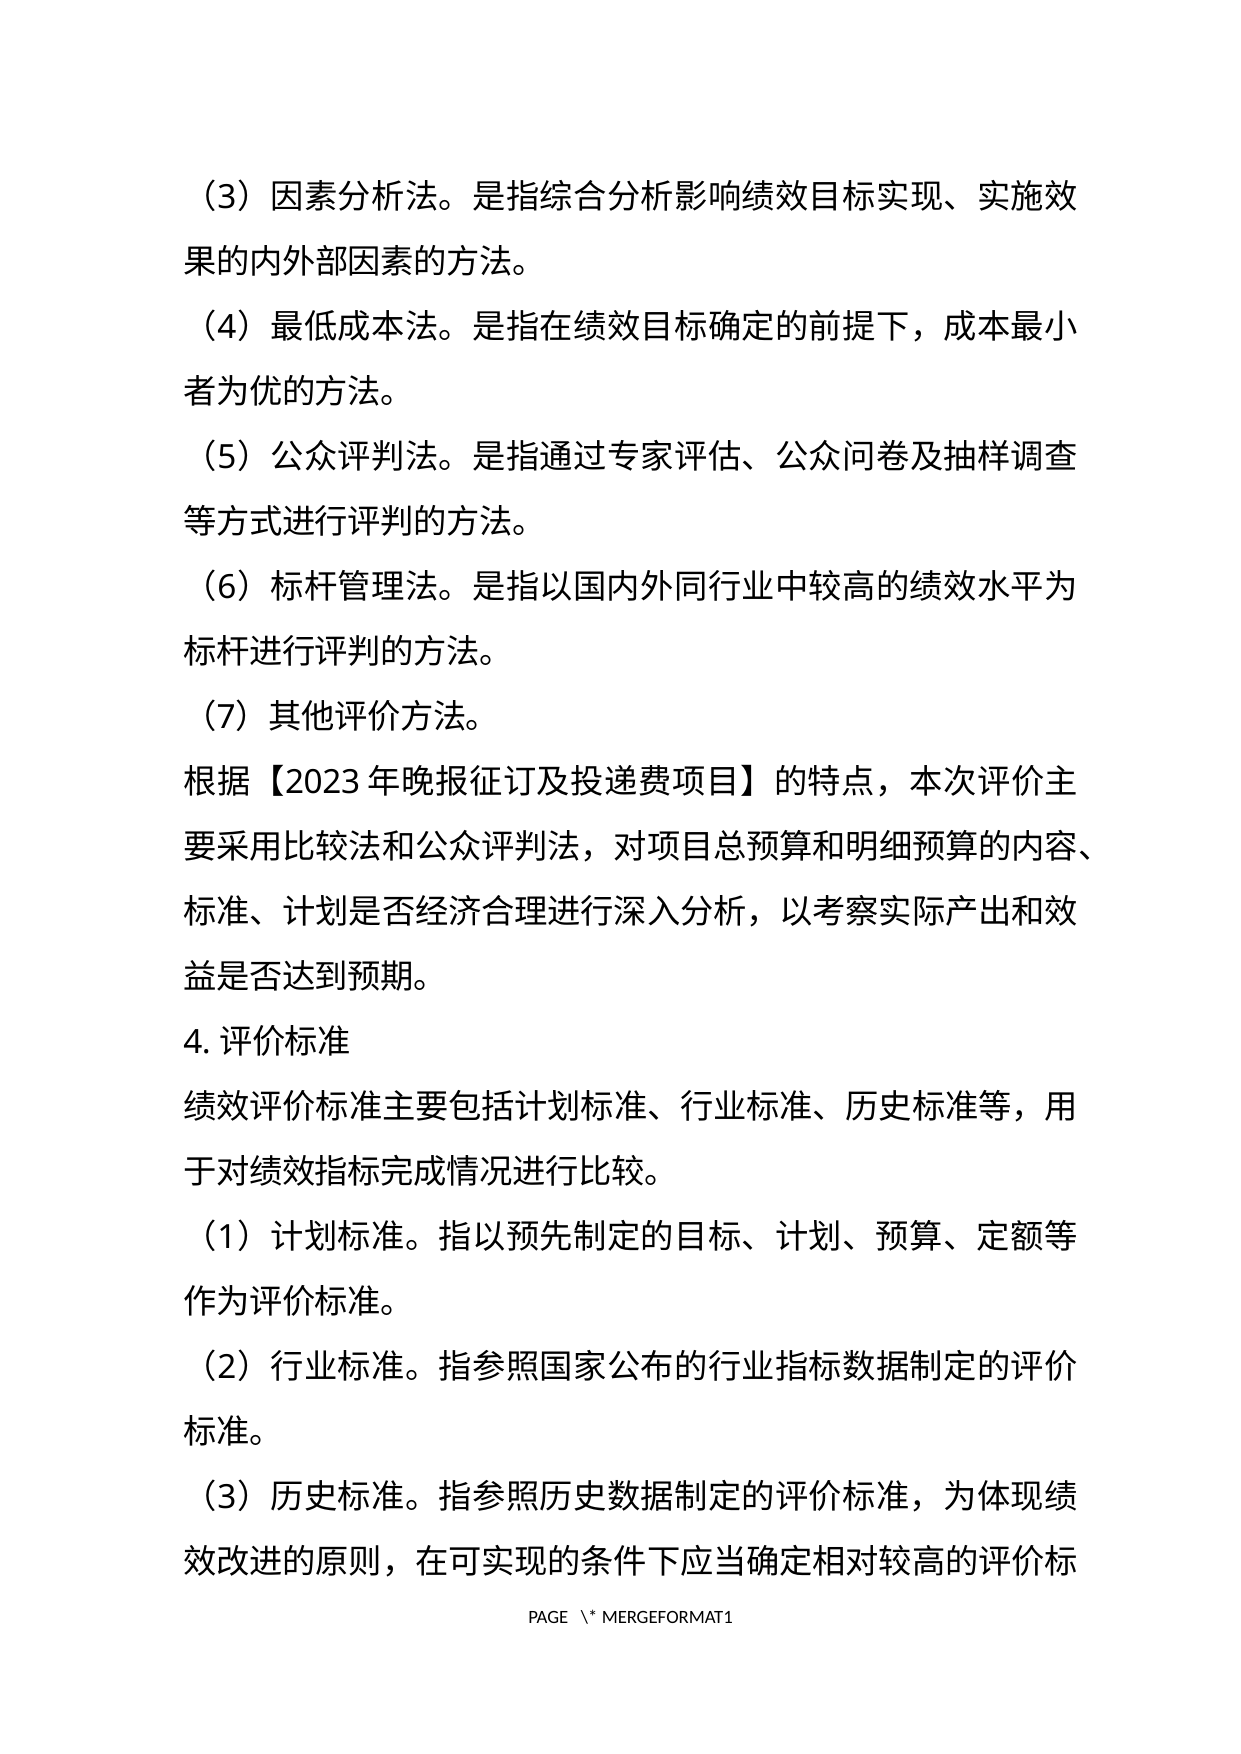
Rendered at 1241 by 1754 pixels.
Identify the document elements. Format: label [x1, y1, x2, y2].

text [183, 162, 1078, 1592]
